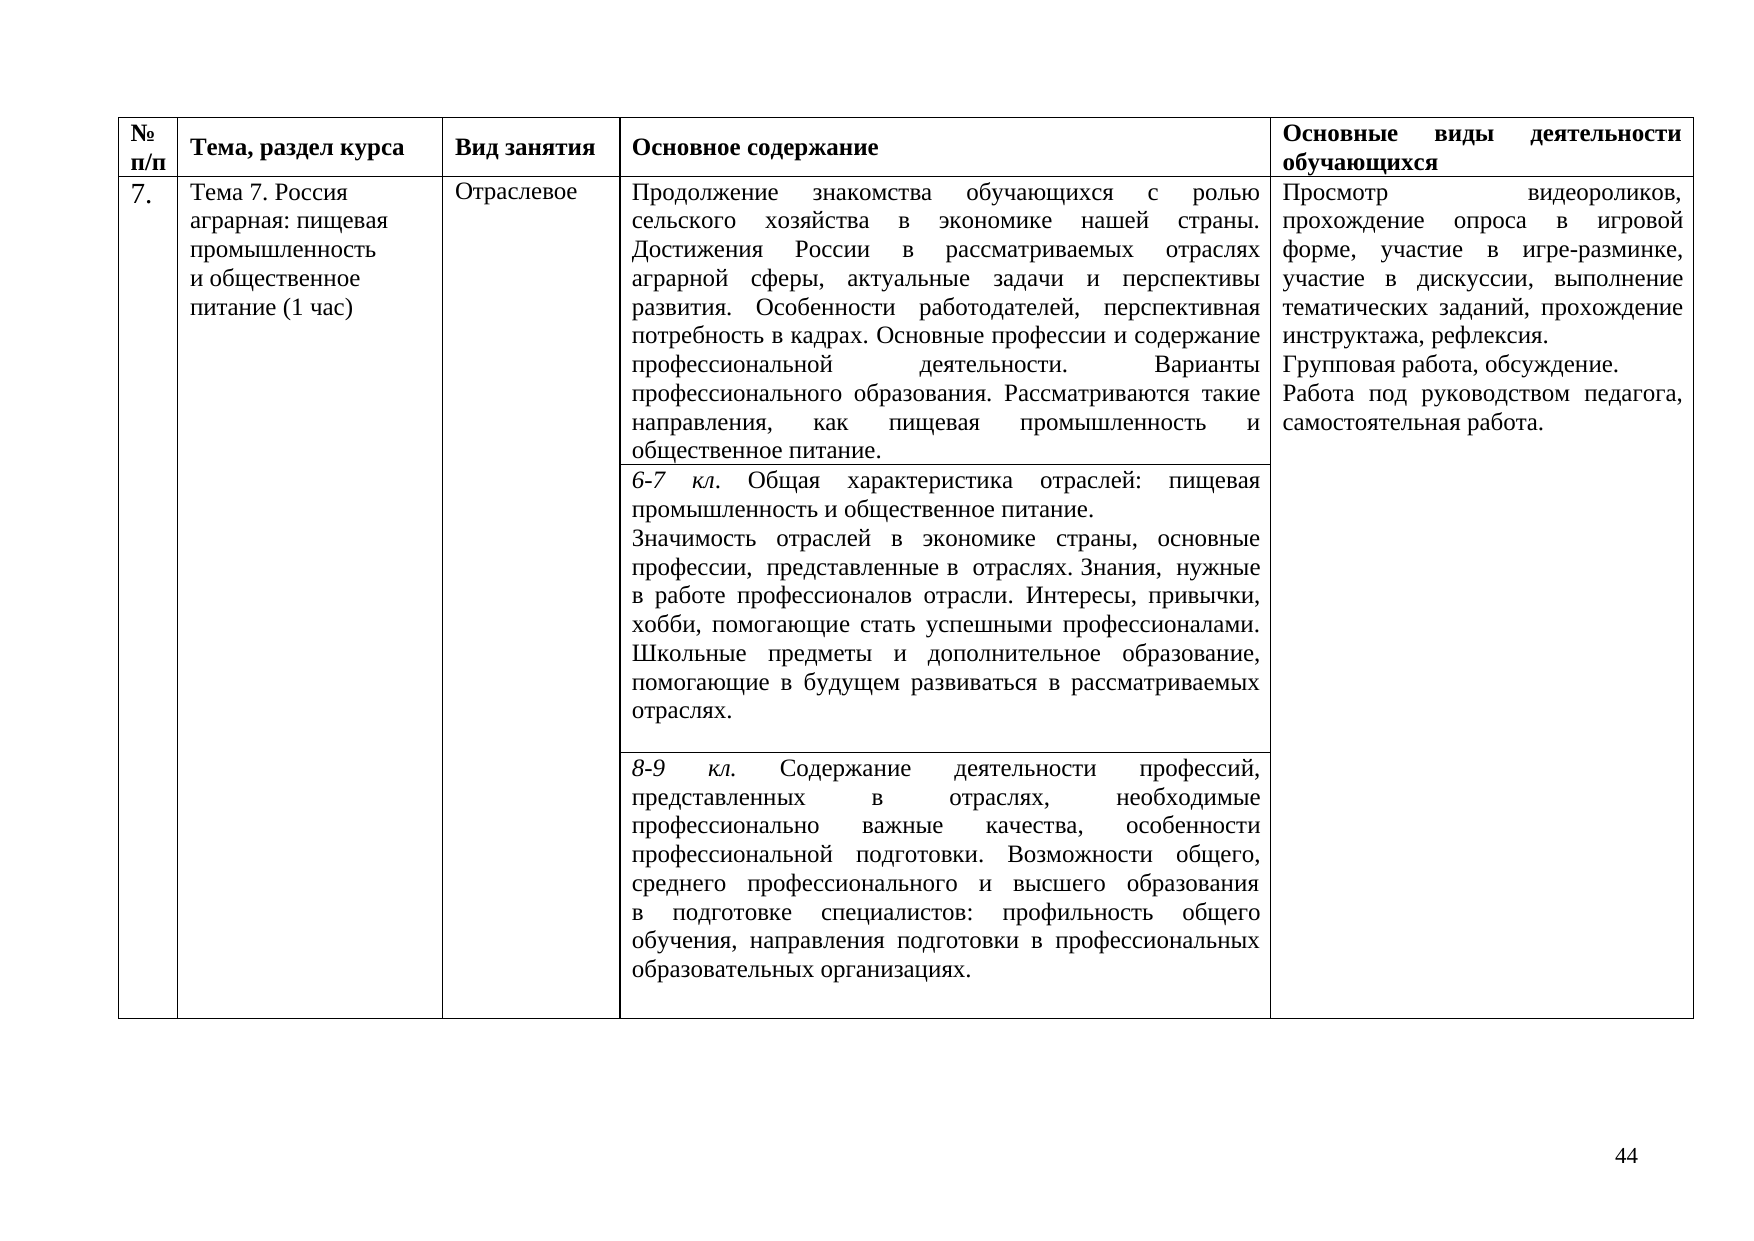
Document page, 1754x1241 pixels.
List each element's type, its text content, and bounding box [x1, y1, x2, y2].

table_header Основное содержание [621, 118, 1270, 176]
table_cell Продолжение знакомства обучающихся с ролью сельского хозяйства в экономике нашей страны. Достижения России в рассматриваемых отраслях аграрной сферы, актуальные задачи и перспективы развития. Особенности работодателей, перспективная потребность в кадрах. Основные профессии и содержание профессиональной деятельности. Варианты профессионального образования. Рассматриваются такие направления, как пищевая промышленность и общественное питание. [621, 177, 1270, 464]
table_cell 8-9 кл. Содержание деятельности профессий, представленных в отраслях, необходимые профессионально важные качества, особенности профессиональной подготовки. Возможности общего, среднего профессионального и высшего образования в подготовке специалистов: профильность общего обучения, направления подготовки в профессиональных образовательных организациях. [621, 753, 1270, 1018]
table_header Вид занятия [443, 118, 619, 176]
table_header Основные виды деятельности обучающихся [1271, 118, 1693, 176]
table_cell Отраслевое [443, 177, 619, 1018]
table_cell 6-7 кл. Общая характеристика отраслей: пищевая промышленность и общественное питание. Значимость отраслей в экономике страны, основные профессии, представленные в отраслях. Знания, нужные в работе профессионалов отрасли. Интересы, привычки, хобби, помогающие стать успешными профессионалами. Школьные предметы и дополнительное образование, помогающие в будущем развиваться в рассматриваемых отраслях. [621, 465, 1270, 752]
table_cell 7. [119, 177, 177, 1018]
table_header № п/п [119, 118, 177, 176]
table_cell Тема 7. Россия аграрная: пищевая промышленность и общественное питание (1 час) [178, 177, 442, 1018]
table_header Тема, раздел курса [178, 118, 442, 176]
